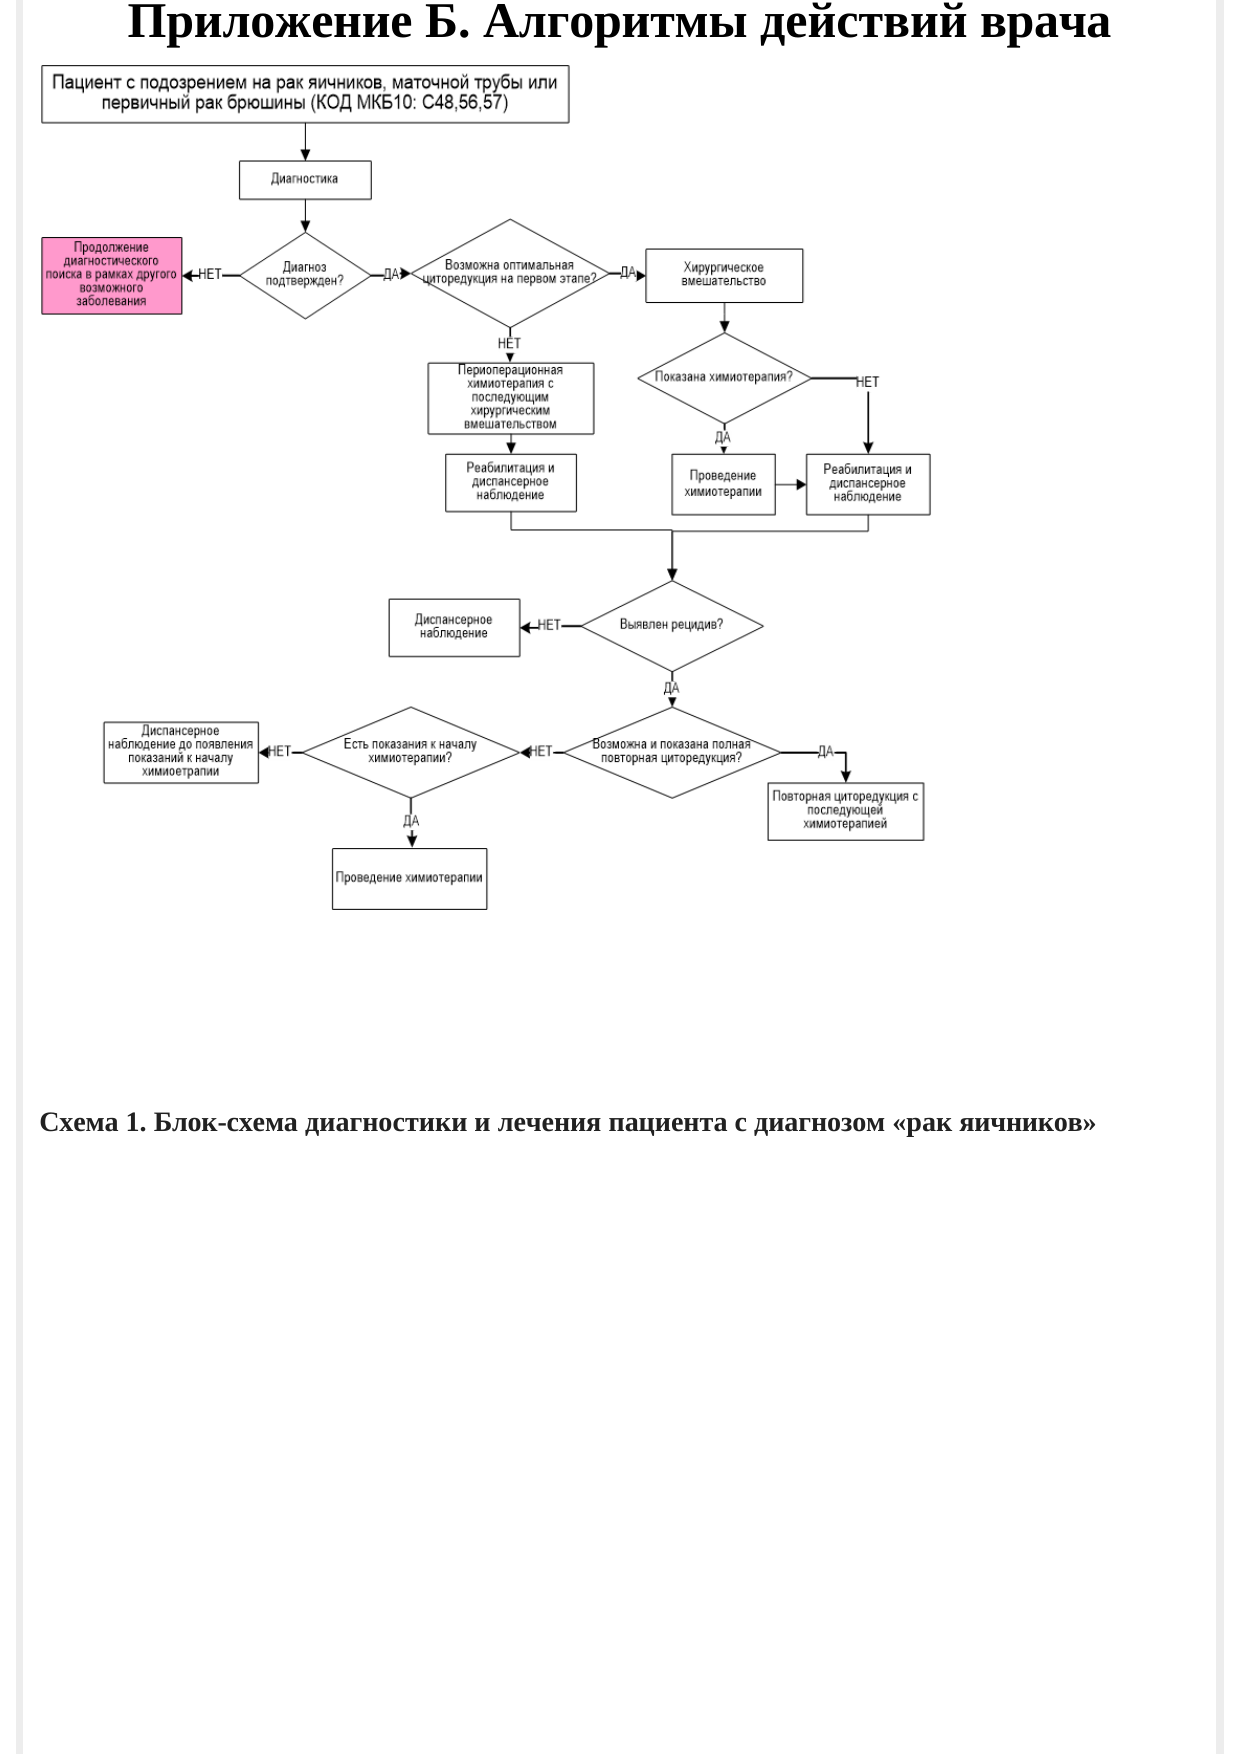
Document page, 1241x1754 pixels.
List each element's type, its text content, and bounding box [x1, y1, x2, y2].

subtitle Приложение Б. Алгоритмы действий врача [127, 0, 1236, 46]
picture [39, 62, 1201, 1064]
subtitle Схема 1. Блок-схема диагностики и лечения пациента с диагнозом «рак яичников» [39, 1105, 1236, 1138]
